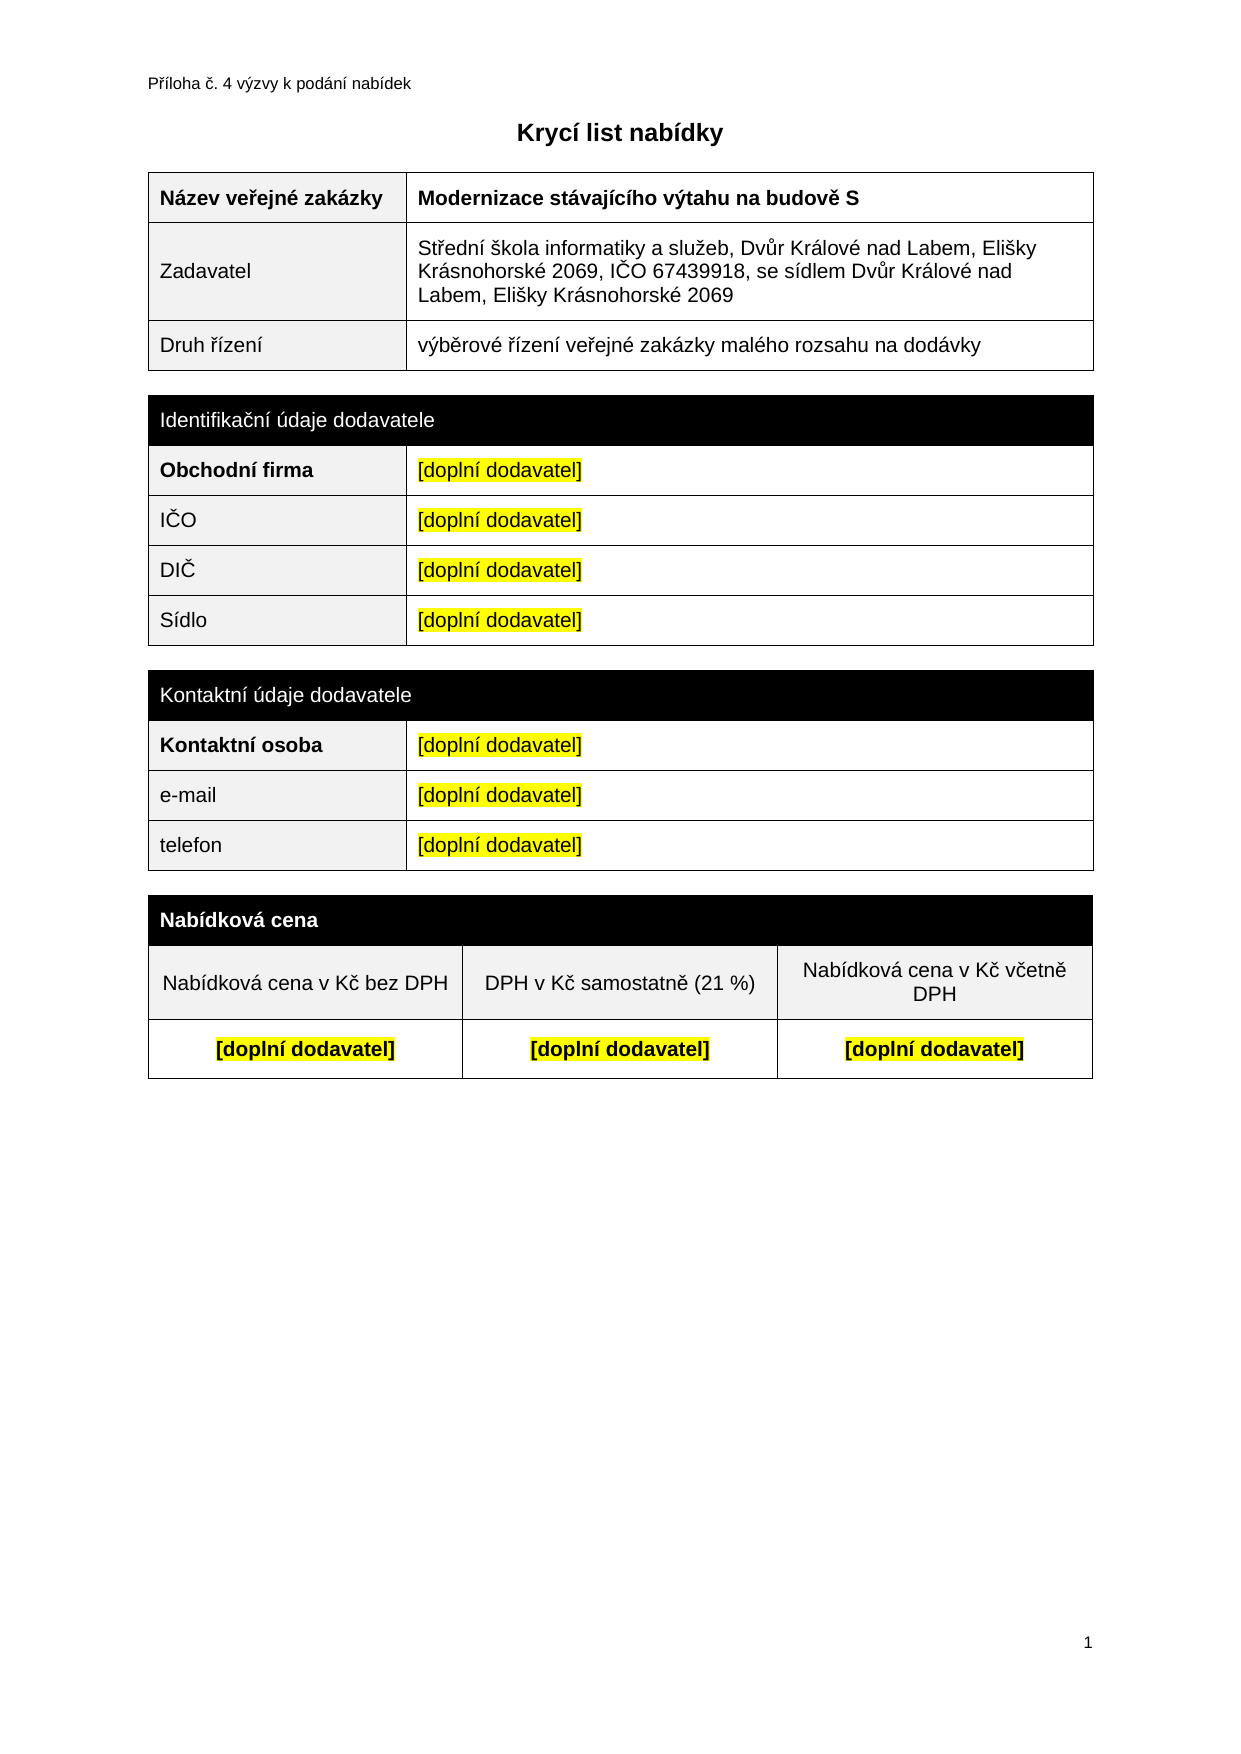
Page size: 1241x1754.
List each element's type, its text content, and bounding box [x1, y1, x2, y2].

table_cell [doplní dodavatel] [149, 1020, 462, 1078]
text Krycí list nabídky [148, 118, 1092, 147]
table_header Modernizace stávajícího výtahu na budově S [407, 173, 1093, 222]
table_header Nabídková cena [149, 896, 1092, 945]
table_cell IČO [149, 496, 406, 545]
table_cell Druh řízení [149, 321, 406, 370]
table_cell [doplní dodavatel] [463, 1020, 777, 1078]
table_cell Zadavatel [149, 223, 406, 320]
table_cell Nabídková cena v Kč včetně DPH [778, 946, 1092, 1019]
table_cell [doplní dodavatel] [407, 596, 1093, 645]
table_cell DPH v Kč samostatně (21 %) [463, 946, 777, 1019]
table_cell telefon [149, 821, 406, 870]
table_header Kontaktní údaje dodavatele [149, 671, 1093, 720]
table_cell Sídlo [149, 596, 406, 645]
table_cell [doplní dodavatel] [407, 771, 1093, 820]
table_header Identifikační údaje dodavatele [149, 396, 1093, 445]
table_cell [doplní dodavatel] [407, 821, 1093, 870]
table_cell Obchodní firma [149, 446, 406, 495]
table_cell DIČ [149, 546, 406, 595]
table_cell [doplní dodavatel] [778, 1020, 1092, 1078]
table_cell Střední škola informatiky a služeb, Dvůr Králové nad Labem, Elišky Krásnohorské 2069, IČO 67439918, se sídlem Dvůr Králové nad Labem, Elišky Krásnohorské 2069 [407, 223, 1093, 320]
table_cell Nabídková cena v Kč bez DPH [149, 946, 462, 1019]
table_cell [doplní dodavatel] [407, 546, 1093, 595]
table_cell [doplní dodavatel] [407, 446, 1093, 495]
table_cell [doplní dodavatel] [407, 496, 1093, 545]
table_cell [doplní dodavatel] [407, 721, 1093, 770]
table_cell výběrové řízení veřejné zakázky malého rozsahu na dodávky [407, 321, 1093, 370]
table_cell e-mail [149, 771, 406, 820]
table_header Název veřejné zakázky [149, 173, 406, 222]
table_cell Kontaktní osoba [149, 721, 406, 770]
